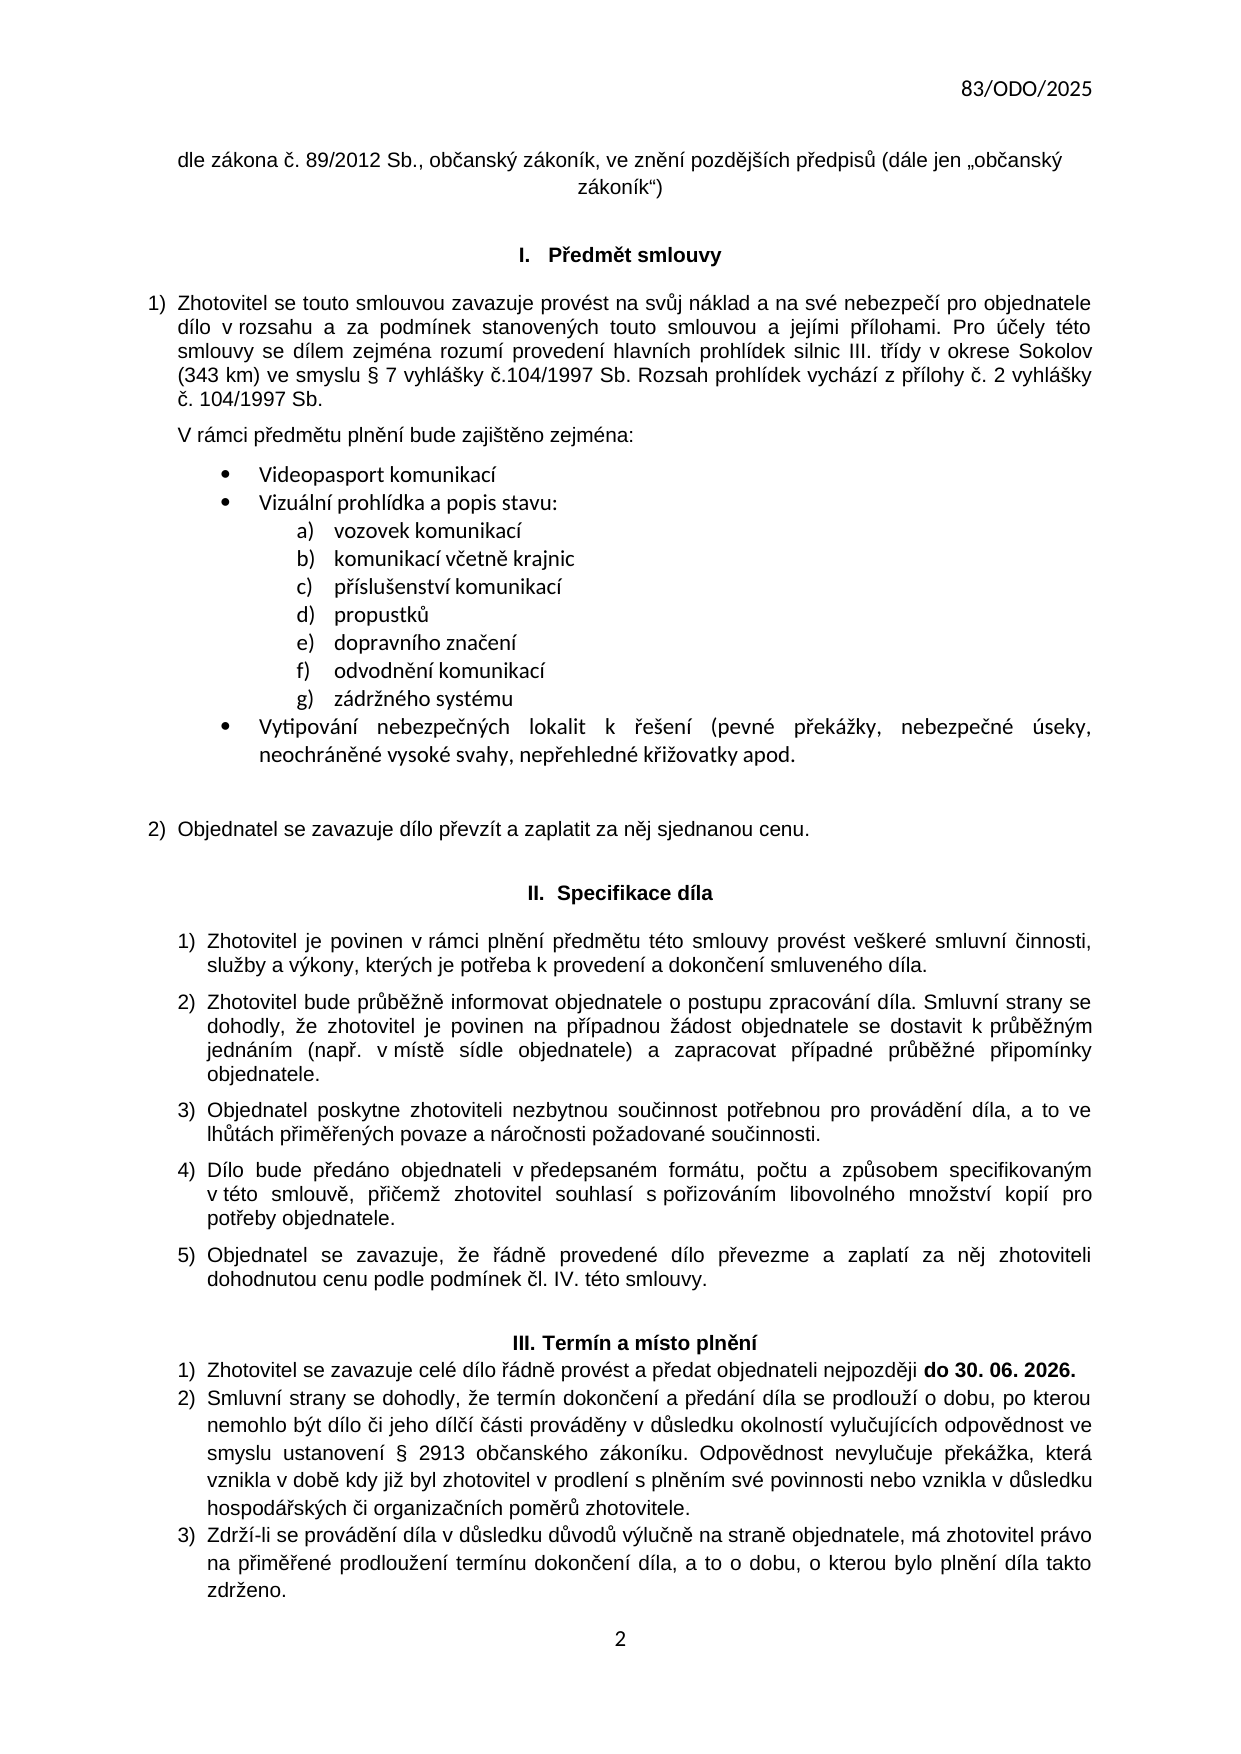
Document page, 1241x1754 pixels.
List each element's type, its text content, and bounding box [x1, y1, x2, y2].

list Vytipování nebezpečných lokalit k řešení (pevné překážky, nebezpečné úseky, neochráněné vysoké svahy, nepřehledné křižovatky apod. [221, 712, 1093, 768]
list Zdrží-li se provádění díla v důsledku důvodů výlučně na straně objednatele, má zhotovitel právo na přiměřené prodloužení termínu dokončení díla, a to o dobu, o kterou bylo plnění díla takto zdrženo. [177, 1523, 1093, 1602]
list Objednatel se zavazuje dílo převzít a zaplatit za něj sjednanou cenu. [148, 817, 1093, 841]
list dopravního značení [296, 628, 1093, 656]
list Zhotovitel se touto smlouvou zavazuje provést na svůj náklad a na své nebezpečí pro objednatele dílo v rozsahu a za podmínek stanovených touto smlouvou a jejími přílohami. Pro účely této smlouvy se dílem zejména rozumí provedení hlavních prohlídek silnic III. třídy v okrese Sokolov (343 km) ve smyslu § 7 vyhlášky č.104/1997 Sb. Rozsah prohlídek vychází z přílohy č. 2 vyhlášky č. 104/1997 Sb. [148, 291, 1093, 411]
list Vizuální prohlídka a popis stavu: [221, 488, 1093, 516]
list propustků [296, 600, 1093, 628]
list Objednatel poskytne zhotoviteli nezbytnou součinnost potřebnou pro provádění díla, a to ve lhůtách přiměřených povaze a náročnosti požadované součinnosti. [177, 1098, 1093, 1146]
list Zhotovitel bude průběžně informovat objednatele o postupu zpracování díla. Smluvní strany se dohodly, že zhotovitel je povinen na případnou žádost objednatele se dostavit k průběžným jednáním (např. v místě sídle objednatele) a zapracovat případné průběžné připomínky objednatele. [177, 989, 1093, 1085]
list Videopasport komunikací [221, 460, 1093, 488]
list odvodnění komunikací [296, 656, 1093, 684]
list příslušenství komunikací [296, 572, 1093, 600]
text V rámci předmětu plnění bude zajištěno zejména: [177, 423, 1093, 447]
list Zhotovitel se zavazuje celé dílo řádně provést a předat objednateli nejpozději do 30. 06. 2026. [177, 1358, 1093, 1382]
list Specifikace díla [148, 881, 1093, 905]
list Zhotovitel je povinen v rámci plnění předmětu této smlouvy provést veškeré smluvní činnosti, služby a výkony, kterých je potřeba k provedení a dokončení smluveného díla. [177, 929, 1093, 977]
list Předmět smlouvy [148, 243, 1093, 267]
list Dílo bude předáno objednateli v předepsaném formátu, počtu a způsobem specifikovaným v této smlouvě, přičemž zhotovitel souhlasí s pořizováním libovolného množství kopií pro potřeby objednatele. [177, 1158, 1093, 1230]
list Smluvní strany se dohodly, že termín dokončení a předání díla se prodlouží o dobu, po kterou nemohlo být dílo či jeho dílčí části prováděny v důsledku okolností vylučujících odpovědnost ve smyslu ustanovení § 2913 občanského zákoníku. Odpovědnost nevylučuje překážka, která vznikla v době kdy již byl zhotovitel v prodlení s plněním své povinnosti nebo vznikla v důsledku hospodářských či organizačních poměrů zhotovitele. [177, 1386, 1093, 1519]
list Termín a místo plnění [177, 1331, 1093, 1354]
list vozovek komunikací [296, 516, 1093, 544]
list Objednatel se zavazuje, že řádně provedené dílo převezme a zaplatí za něj zhotoviteli dohodnutou cenu podle podmínek čl. IV. této smlouvy. [177, 1243, 1093, 1291]
list zádržného systému [296, 684, 1093, 712]
list komunikací včetně krajnic [296, 544, 1093, 572]
text dle zákona č. 89/2012 Sb., občanský zákoník, ve znění pozdějších předpisů (dále jen „občanský zákoník“) [148, 148, 1093, 199]
